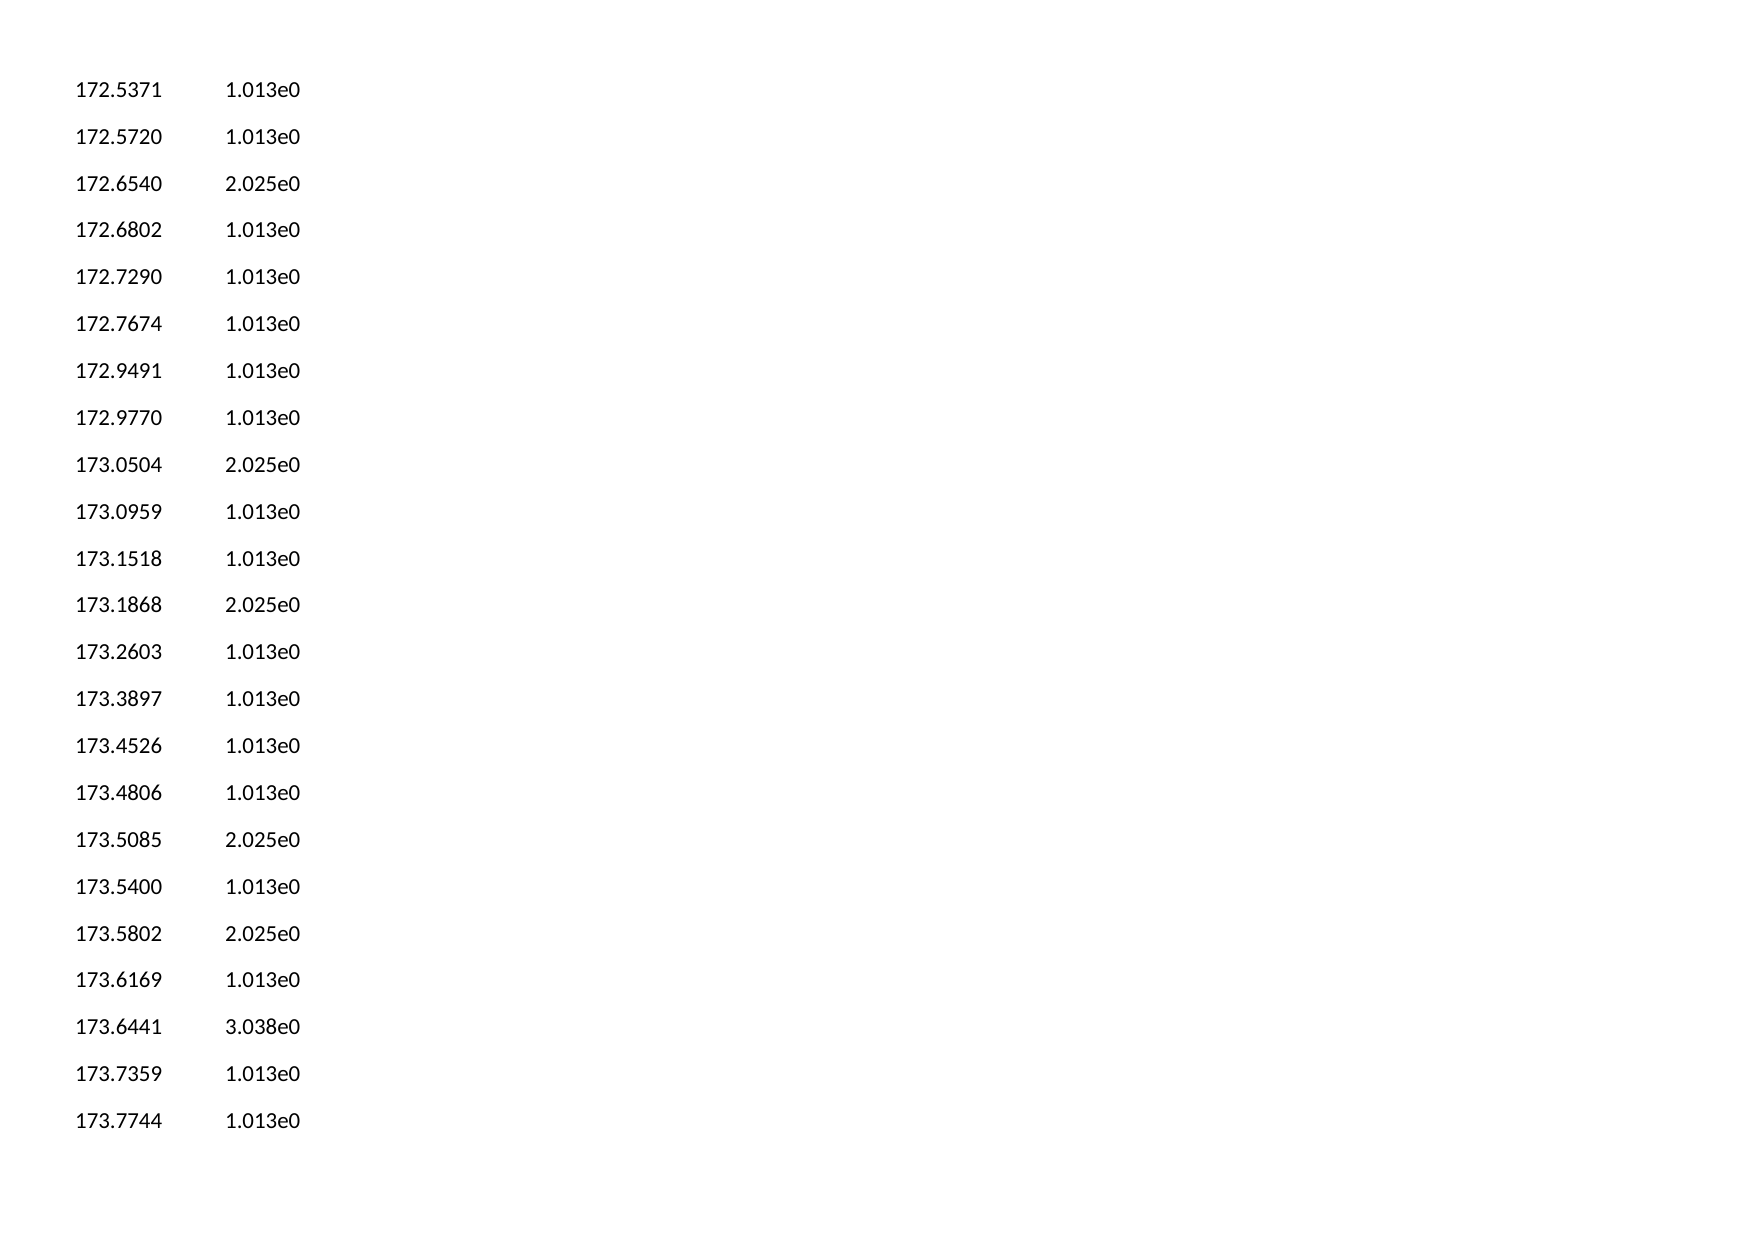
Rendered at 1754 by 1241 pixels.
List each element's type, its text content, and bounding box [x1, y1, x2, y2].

text 173.6441 3.038e0 [75, 1012, 1679, 1041]
text 172.5371 1.013e0 [75, 75, 1679, 103]
text 173.5085 2.025e0 [75, 825, 1679, 853]
text 173.0959 1.013e0 [75, 497, 1679, 525]
text 173.5400 1.013e0 [75, 872, 1679, 900]
text 173.4806 1.013e0 [75, 778, 1679, 806]
text 173.6169 1.013e0 [75, 966, 1679, 994]
text 173.1518 1.013e0 [75, 544, 1679, 572]
text 172.9491 1.013e0 [75, 356, 1679, 384]
text 172.7290 1.013e0 [75, 262, 1679, 291]
text 172.6540 2.025e0 [75, 169, 1679, 197]
text 173.4526 1.013e0 [75, 731, 1679, 759]
text 173.7359 1.013e0 [75, 1059, 1679, 1087]
text 172.9770 1.013e0 [75, 403, 1679, 431]
text 172.7674 1.013e0 [75, 309, 1679, 337]
text 172.6802 1.013e0 [75, 216, 1679, 244]
text 173.0504 2.025e0 [75, 450, 1679, 478]
text 173.5802 2.025e0 [75, 919, 1679, 947]
text 172.5720 1.013e0 [75, 122, 1679, 150]
text 173.2603 1.013e0 [75, 637, 1679, 666]
text 173.7744 1.013e0 [75, 1106, 1679, 1134]
text 173.1868 2.025e0 [75, 591, 1679, 619]
text 173.3897 1.013e0 [75, 684, 1679, 712]
